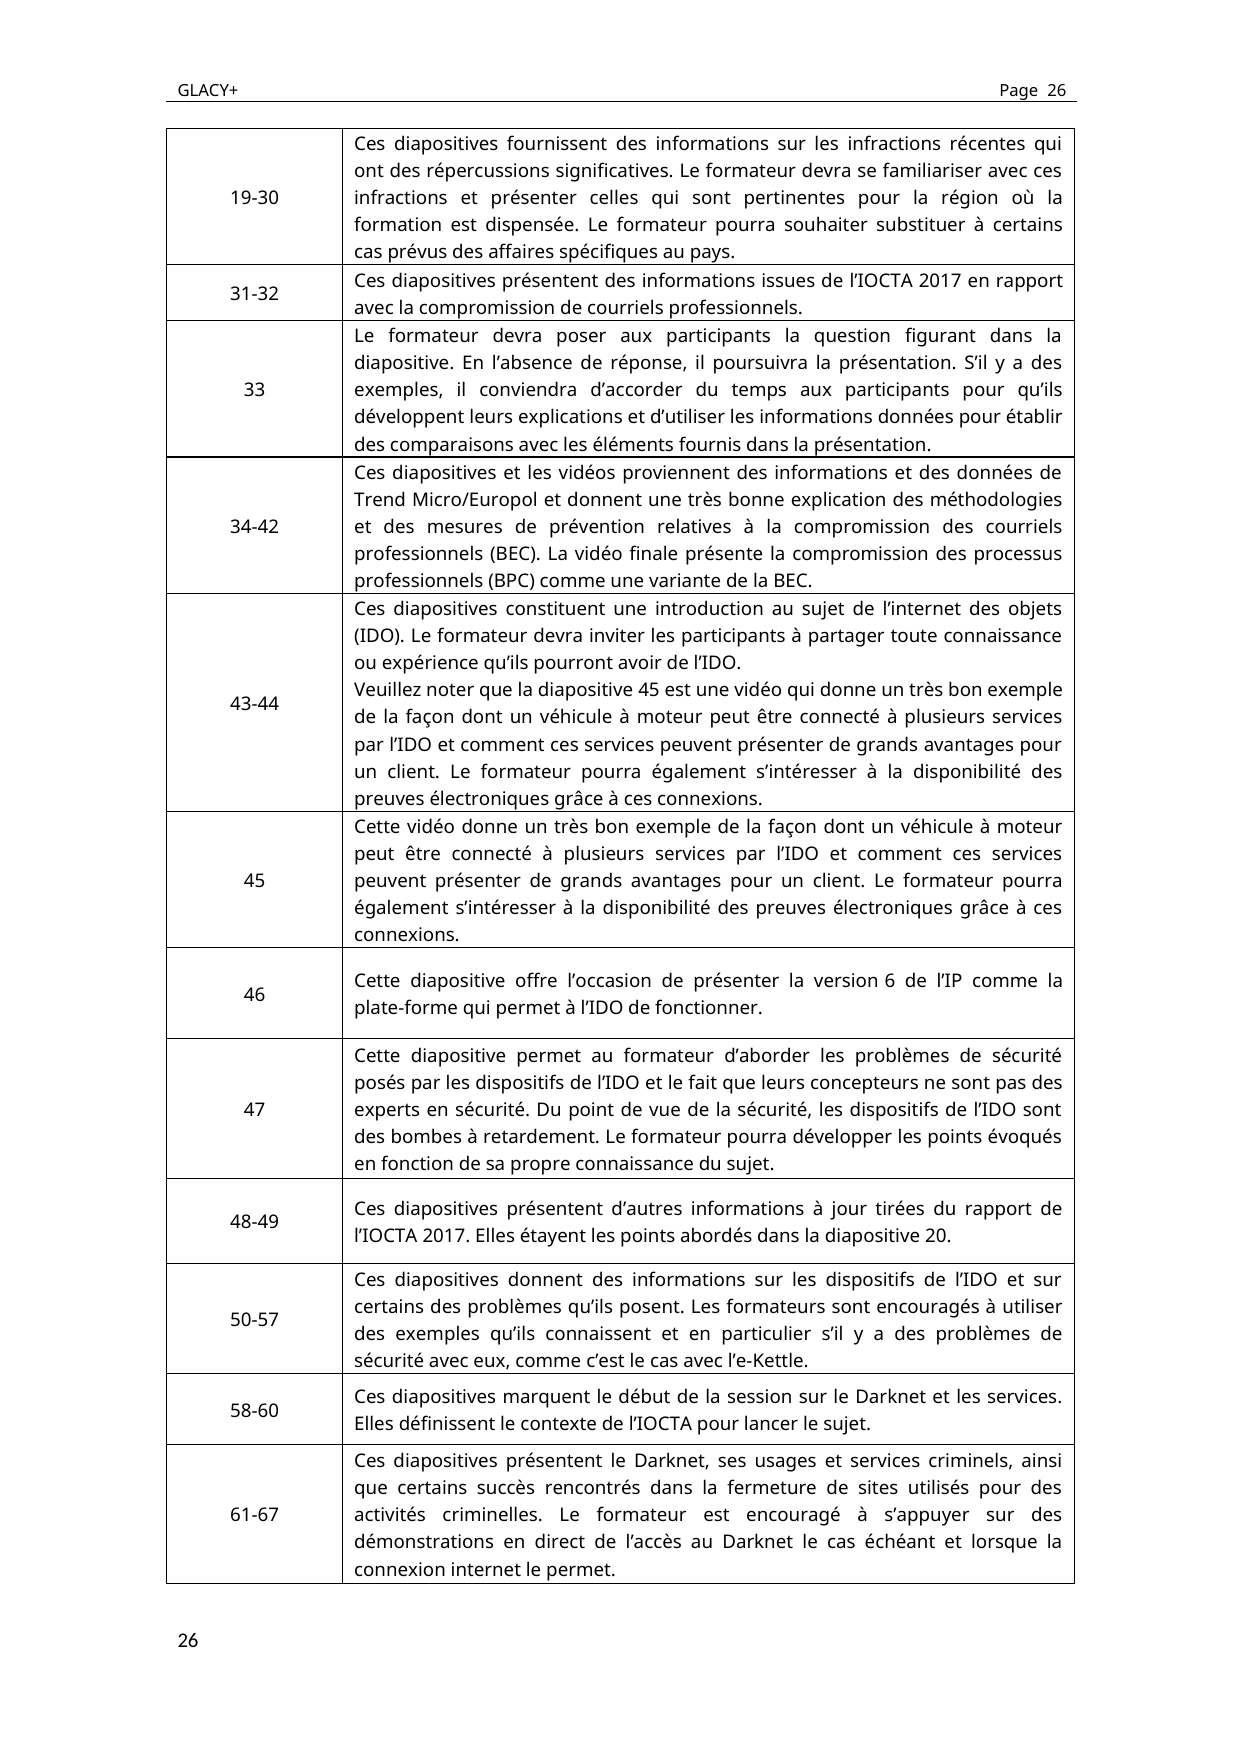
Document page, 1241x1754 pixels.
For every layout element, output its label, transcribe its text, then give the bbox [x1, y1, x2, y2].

table_cell Ces diapositives présentent d’autres informations à jour tirées du rapport de l’IOCTA 2017. Elles étayent les points abordés dans la diapositive 20. [343, 1179, 1074, 1263]
table_cell Cette vidéo donne un très bon exemple de la façon dont un véhicule à moteur peut être connecté à plusieurs services par l’IDO et comment ces services peuvent présenter de grands avantages pour un client. Le formateur pourra également s’intéresser à la disponibilité des preuves électroniques grâce à ces connexions. [343, 812, 1074, 947]
table_cell 31-32 [167, 265, 342, 320]
table_cell 46 [167, 948, 342, 1038]
table_cell Ces diapositives marquent le début de la session sur le Darknet et les services. Elles définissent le contexte de l’IOCTA pour lancer le sujet. [343, 1374, 1074, 1443]
table_cell 43-44 [167, 594, 342, 811]
table_cell Ces diapositives et les vidéos proviennent des informations et des données de Trend Micro/Europol et donnent une très bonne explication des méthodologies et des mesures de prévention relatives à la compromission des courriels professionnels (BEC). La vidéo finale présente la compromission des processus professionnels (BPC) comme une variante de la BEC. [343, 458, 1074, 593]
table_cell Cette diapositive permet au formateur d’aborder les problèmes de sécurité posés par les dispositifs de l’IDO et le fait que leurs concepteurs ne sont pas des experts en sécurité. Du point de vue de la sécurité, les dispositifs de l’IDO sont des bombes à retardement. Le formateur pourra développer les points évoqués en fonction de sa propre connaissance du sujet. [343, 1039, 1074, 1177]
table_cell 33 [167, 321, 342, 456]
table_cell 58-60 [167, 1374, 342, 1443]
table_cell Cette diapositive offre l’occasion de présenter la version 6 de l’IP comme la plate-forme qui permet à l’IDO de fonctionner. [343, 948, 1074, 1038]
table_cell Le formateur devra poser aux participants la question figurant dans la diapositive. En l’absence de réponse, il poursuivra la présentation. S’il y a des exemples, il conviendra d’accorder du temps aux participants pour qu’ils développent leurs explications et d’utiliser les informations données pour établir des comparaisons avec les éléments fournis dans la présentation. [343, 321, 1074, 456]
table_cell 50-57 [167, 1264, 342, 1373]
table_cell 45 [167, 812, 342, 947]
table_cell 61-67 [167, 1445, 342, 1583]
table_cell 19-30 [167, 129, 342, 264]
table_cell Ces diapositives présentent le Darknet, ses usages et services criminels, ainsi que certains succès rencontrés dans la fermeture de sites utilisés pour des activités criminelles. Le formateur est encouragé à s’appuyer sur des démonstrations en direct de l’accès au Darknet le cas échéant et lorsque la connexion internet le permet. [343, 1445, 1074, 1583]
table_cell 47 [167, 1039, 342, 1177]
table_cell Ces diapositives donnent des informations sur les dispositifs de l’IDO et sur certains des problèmes qu’ils posent. Les formateurs sont encouragés à utiliser des exemples qu’ils connaissent et en particulier s’il y a des problèmes de sécurité avec eux, comme c’est le cas avec l’e-Kettle. [343, 1264, 1074, 1373]
table_cell 48-49 [167, 1179, 342, 1263]
table_cell 34-42 [167, 458, 342, 593]
table_cell Ces diapositives fournissent des informations sur les infractions récentes qui ont des répercussions significatives. Le formateur devra se familiariser avec ces infractions et présenter celles qui sont pertinentes pour la région où la formation est dispensée. Le formateur pourra souhaiter substituer à certains cas prévus des affaires spécifiques au pays. [343, 129, 1074, 264]
table_cell Ces diapositives présentent des informations issues de l’IOCTA 2017 en rapport avec la compromission de courriels professionnels. [343, 265, 1074, 320]
table_cell Ces diapositives constituent une introduction au sujet de l’internet des objets (IDO). Le formateur devra inviter les participants à partager toute connaissance ou expérience qu’ils pourront avoir de l’IDO. Veuillez noter que la diapositive 45 est une vidéo qui donne un très bon exemple de la façon dont un véhicule à moteur peut être connecté à plusieurs services par l’IDO et comment ces services peuvent présenter de grands avantages pour un client. Le formateur pourra également s’intéresser à la disponibilité des preuves électroniques grâce à ces connexions. [343, 594, 1074, 811]
